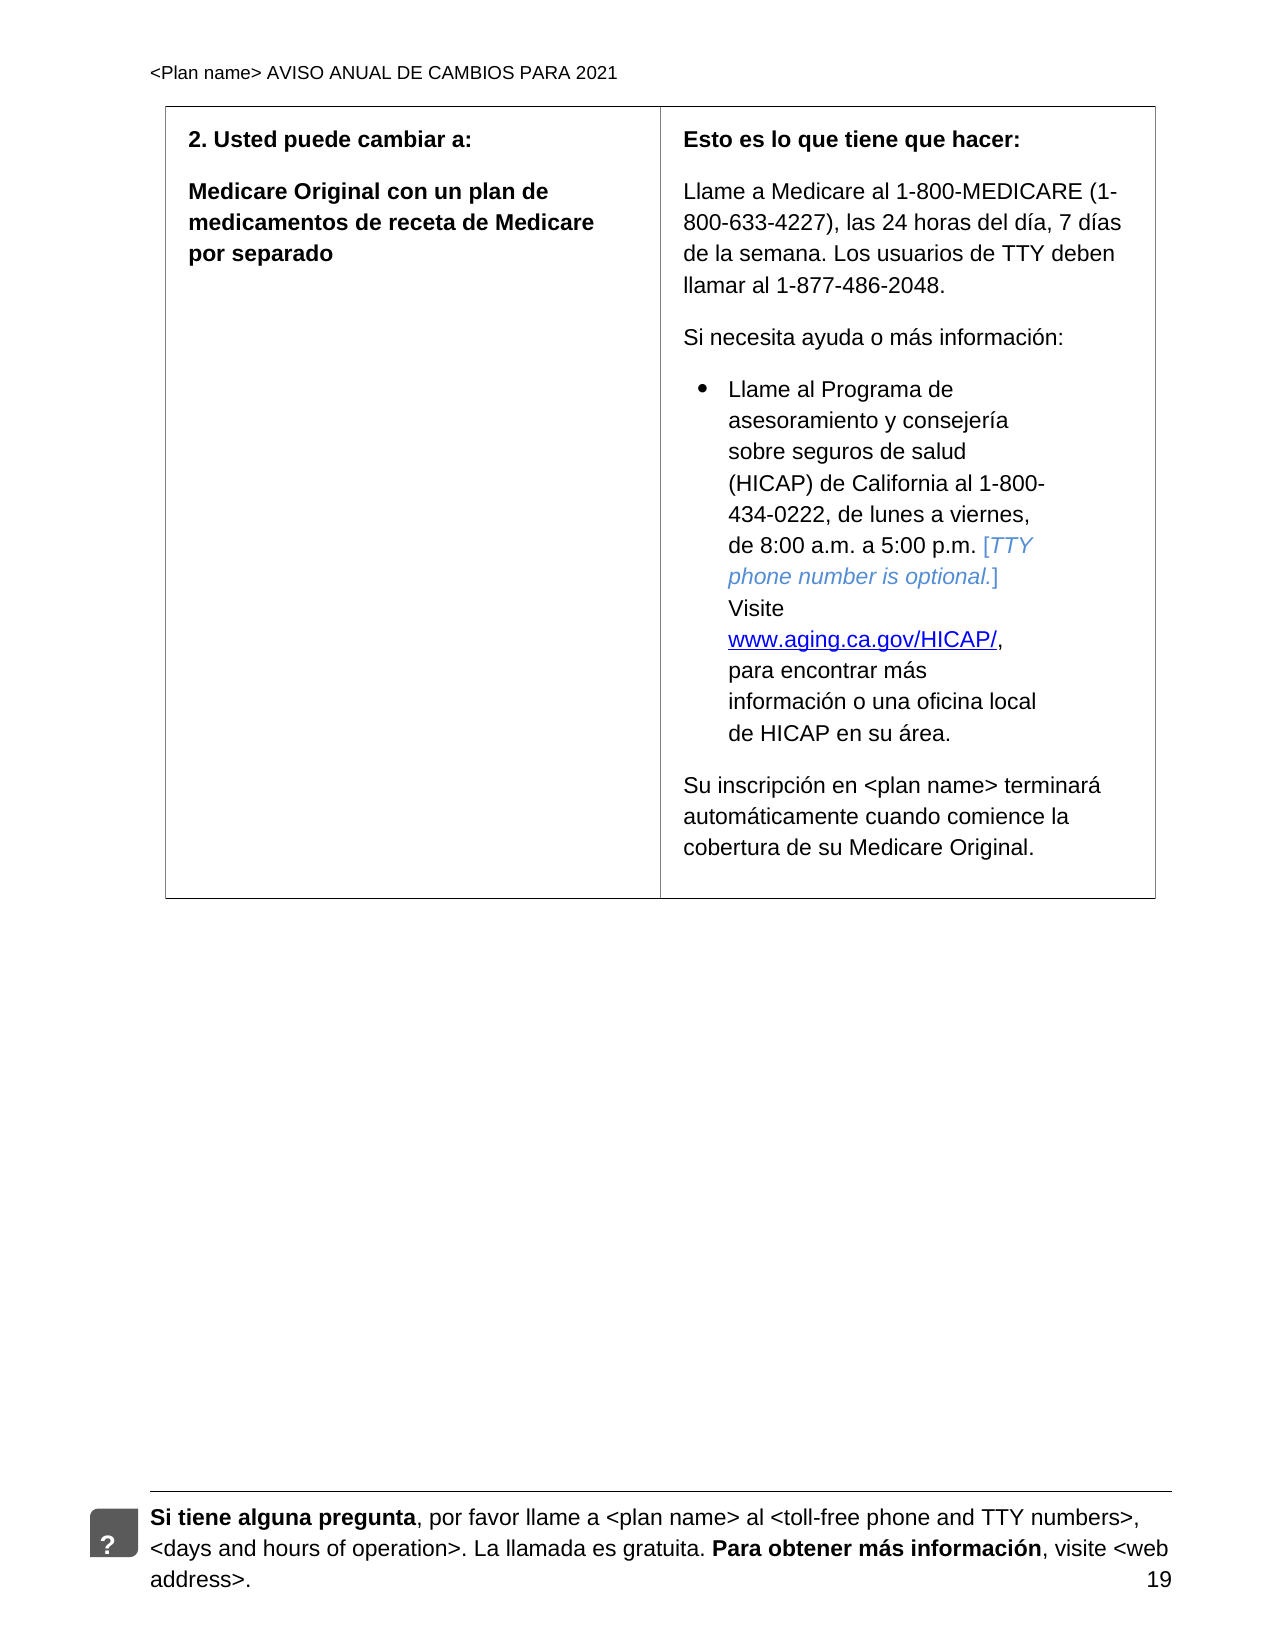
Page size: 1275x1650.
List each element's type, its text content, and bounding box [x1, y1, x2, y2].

table_cell 2. Usted puede cambiar a: Medicare Original con un plan de medicamentos de receta de Medicare por separado [166, 107, 660, 898]
table_cell Esto es lo que tiene que hacer: Llame a Medicare al 1-800-MEDICARE (1-800-633-4227), las 24 horas del día, 7 días de la semana. Los usuarios de TTY deben llamar al 1-877-486-2048. Si necesita ayuda o más información: Llame al Programa de asesoramiento y consejería sobre seguros de salud (HICAP) de California al 1-800-434-0222, de lunes a viernes, de 8:00 a.m. a 5:00 p.m. [TTY phone number is optional.] Visite www.aging.ca.gov/HICAP/, para encontrar más información o una oficina local de HICAP en su área. Su inscripción en <plan name> terminará automáticamente cuando comience la cobertura de su Medicare Original. [661, 107, 1155, 898]
